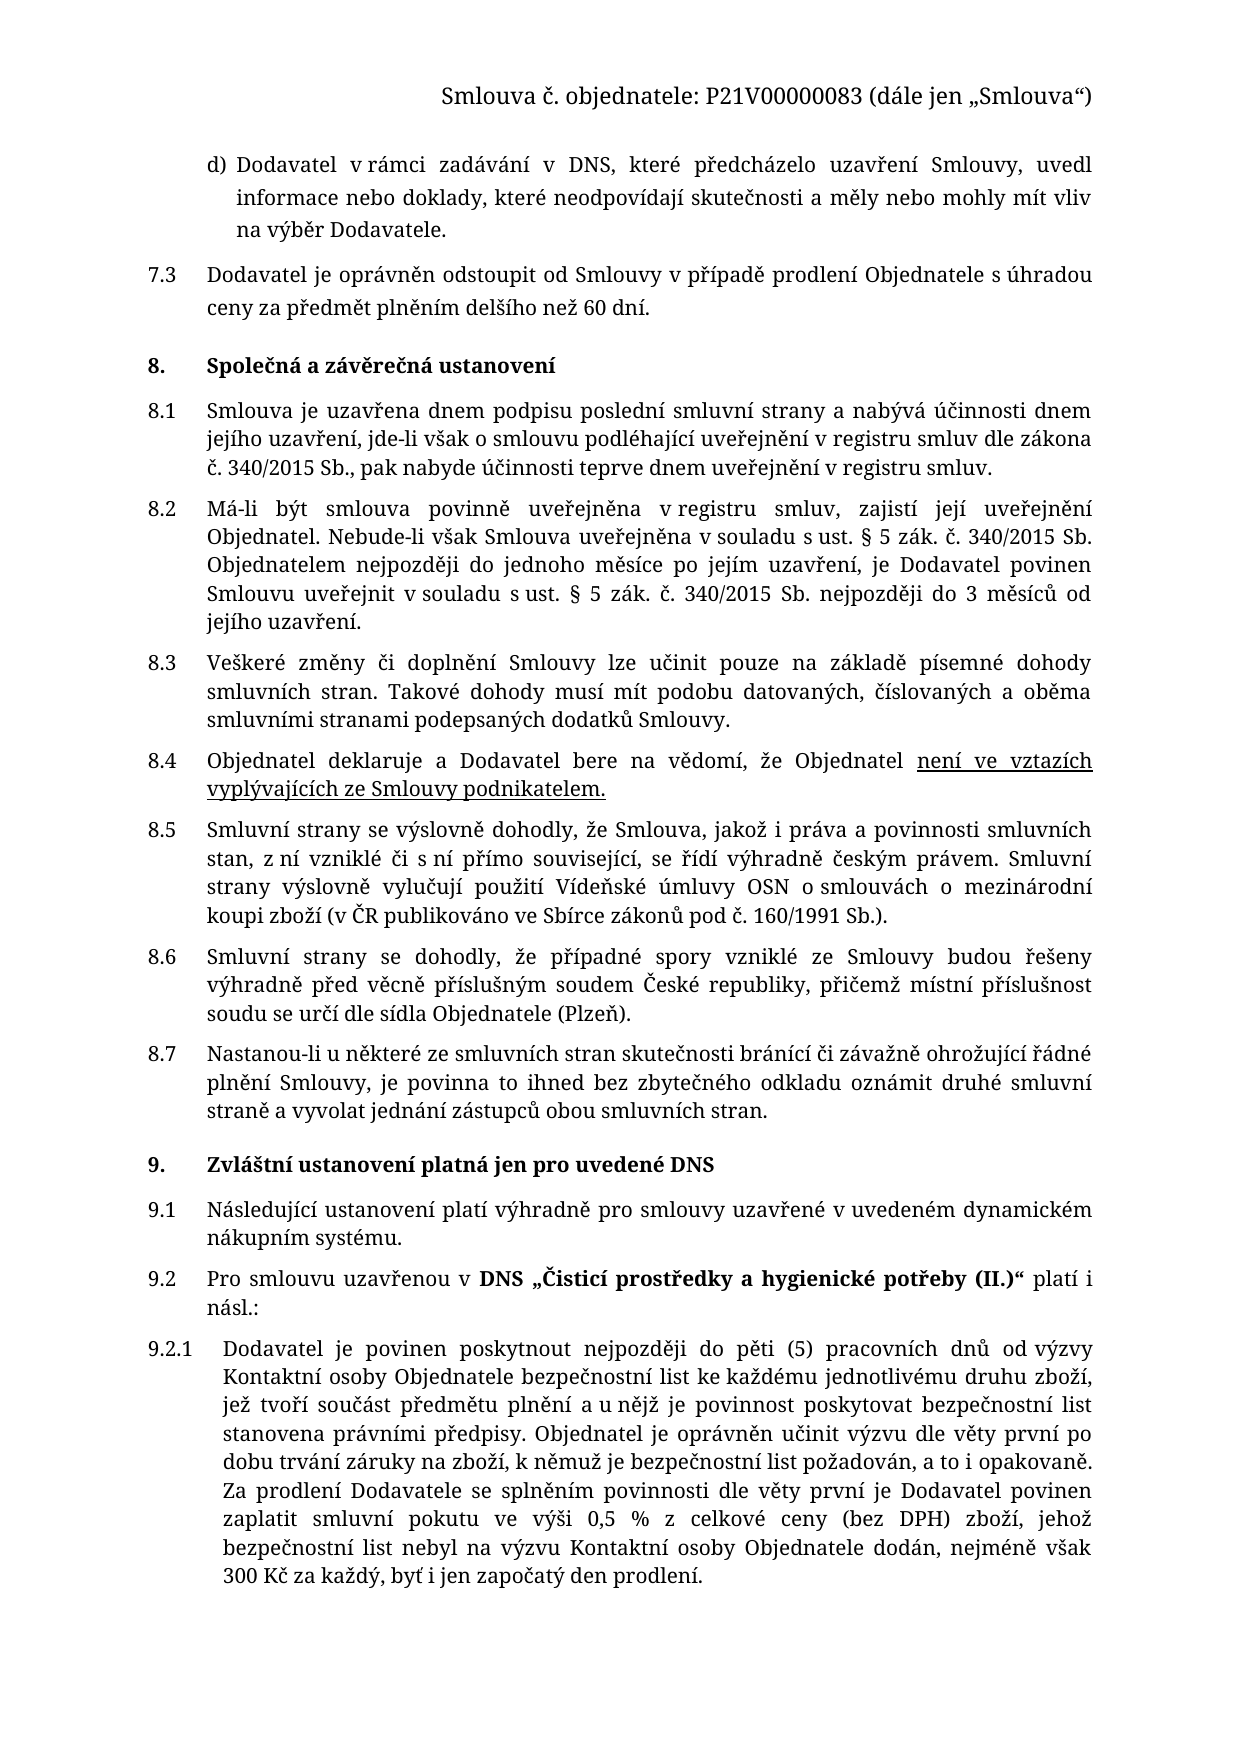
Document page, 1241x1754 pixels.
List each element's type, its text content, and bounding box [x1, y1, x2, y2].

list Objednatel deklaruje a Dodavatel bere na vědomí, že Objednatel není ve vztazích vyplývajících ze Smlouvy podnikatelem. [148, 746, 1093, 803]
list Dodavatel v rámci zadávání v DNS, které předcházelo uzavření Smlouvy, uvedl informace nebo doklady, které neodpovídají skutečnosti a měly nebo mohly mít vliv na výběr Dodavatele. [207, 150, 1093, 244]
list Smlouva je uzavřena dnem podpisu poslední smluvní strany a nabývá účinnosti dnem jejího uzavření, jde-li však o smlouvu podléhající uveřejnění v registru smluv dle zákona č. 340/2015 Sb., pak nabyde účinnosti teprve dnem uveřejnění v registru smluv. [148, 396, 1093, 481]
list Veškeré změny či doplnění Smlouvy lze učinit pouze na základě písemné dohody smluvních stran. Takové dohody musí mít podobu datovaných, číslovaných a oběma smluvními stranami podepsaných dodatků Smlouvy. [148, 648, 1093, 734]
list Společná a závěrečná ustanovení [148, 351, 1093, 379]
list Pro smlouvu uzavřenou v DNS „Čisticí prostředky a hygienické potřeby (II.)“ platí i násl.: [148, 1264, 1093, 1321]
list Smluvní strany se dohodly, že případné spory vzniklé ze Smlouvy budou řešeny výhradně před věcně příslušným soudem České republiky, přičemž místní příslušnost soudu se určí dle sídla Objednatele (Plzeň). [148, 942, 1093, 1027]
list Dodavatel je oprávněn odstoupit od Smlouvy v případě prodlení Objednatele s úhradou ceny za předmět plněním delšího než 60 dní. [148, 261, 1093, 322]
list Nastanou-li u některé ze smluvních stran skutečnosti bránící či závažně ohrožující řádné plnění Smlouvy, je povinna to ihned bez zbytečného odkladu oznámit druhé smluvní straně a vyvolat jednání zástupců obou smluvních stran. [148, 1039, 1093, 1125]
list Dodavatel je povinen poskytnout nejpozději do pěti (5) pracovních dnů od výzvy Kontaktní osoby Objednatele bezpečnostní list ke každému jednotlivému druhu zboží, jež tvoří součást předmětu plnění a u nějž je povinnost poskytovat bezpečnostní list stanovena právními předpisy. Objednatel je oprávněn učinit výzvu dle věty první po dobu trvání záruky na zboží, k němuž je bezpečnostní list požadován, a to i opakovaně. Za prodlení Dodavatele se splněním povinnosti dle věty první je Dodavatel povinen zaplatit smluvní pokutu ve výši 0,5 % z celkové ceny (bez DPH) zboží, jehož bezpečnostní list nebyl na výzvu Kontaktní osoby Objednatele dodán, nejméně však 300 Kč za každý, byť i jen započatý den prodlení. [148, 1334, 1093, 1590]
list Má-li být smlouva povinně uveřejněna v registru smluv, zajistí její uveřejnění Objednatel. Nebude-li však Smlouva uveřejněna v souladu s ust. § 5 zák. č. 340/2015 Sb. Objednatelem nejpozději do jednoho měsíce po jejím uzavření, je Dodavatel povinen Smlouvu uveřejnit v souladu s ust. § 5 zák. č. 340/2015 Sb. nejpozději do 3 měsíců od jejího uzavření. [148, 494, 1093, 636]
list Zvláštní ustanovení platná jen pro uvedené DNS [148, 1150, 1093, 1178]
list Smluvní strany se výslovně dohodly, že Smlouva, jakož i práva a povinnosti smluvních stan, z ní vzniklé či s ní přímo související, se řídí výhradně českým právem. Smluvní strany výslovně vylučují použití Vídeňské úmluvy OSN o smlouvách o mezinárodní koupi zboží (v ČR publikováno ve Sbírce zákonů pod č. 160/1991 Sb.). [148, 816, 1093, 929]
list Následující ustanovení platí výhradně pro smlouvy uzavřené v uvedeném dynamickém nákupním systému. [148, 1195, 1093, 1252]
